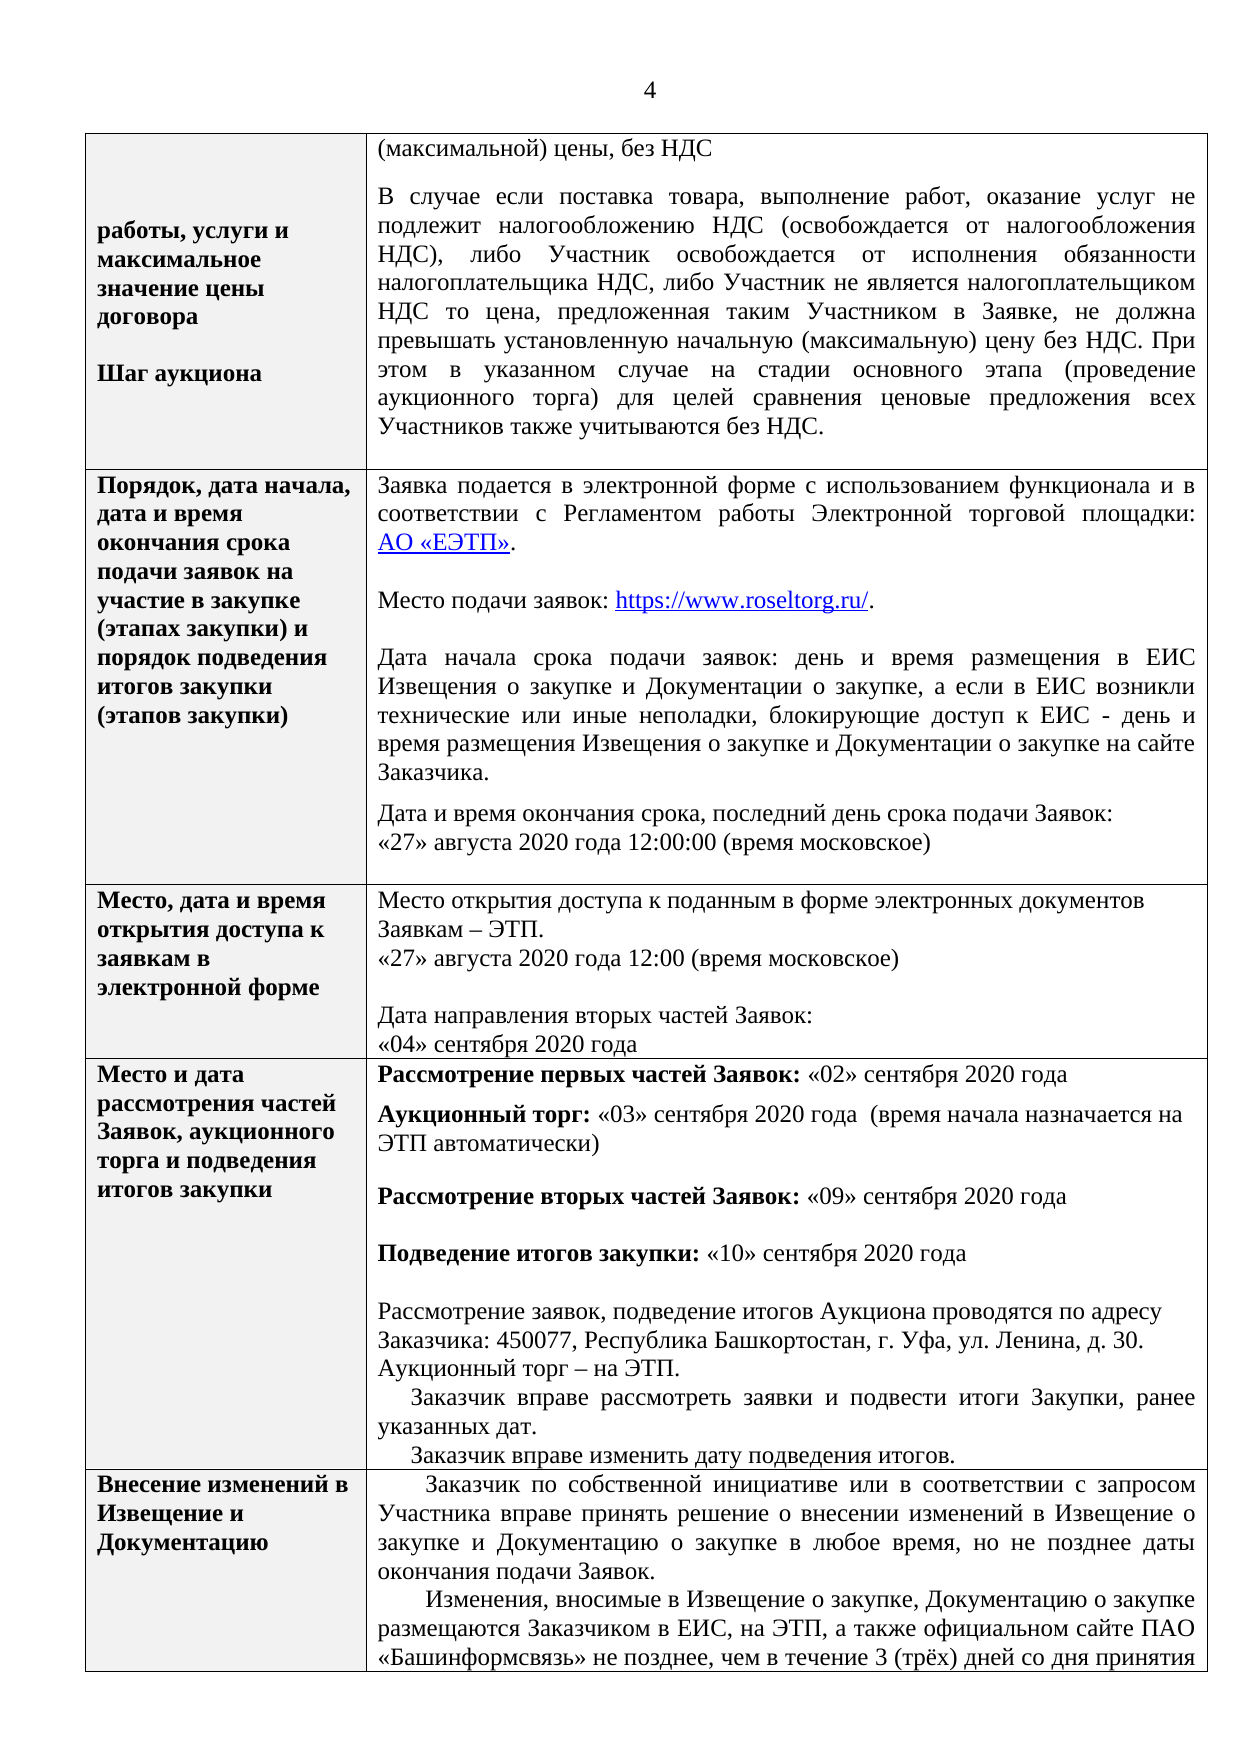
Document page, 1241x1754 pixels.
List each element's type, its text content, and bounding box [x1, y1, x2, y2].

table_cell Место и дата рассмотрения частей Заявок, аукционного торга и подведения итогов закупки [86, 1059, 366, 1468]
table_cell Место, дата и время открытия доступа к заявкам в электронной форме [86, 885, 366, 1058]
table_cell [367, 1470, 1207, 1671]
table_cell Рассмотрение первых частей Заявок: Аукционный торг: (время начала назначается на ЭТП автоматически) Рассмотрение вторых частей Заявок: Подведение итогов закупки: Рассмотрение заявок, подведение итогов Аукциона проводятся по адресу Заказчика: 450077, Республика Башкортостан, г. Уфа, ул. Ленина, д. 30. Аукционный торг – на ЭТП. Заказчик вправе рассмотреть заявки и подвести итоги Закупки, ранее указанных дат. Заказчик вправе изменить дату подведения итогов. [367, 1059, 1207, 1468]
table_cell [367, 134, 1207, 469]
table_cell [86, 1470, 366, 1671]
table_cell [86, 134, 366, 469]
table_cell Порядок, дата начала, дата и время окончания срока подачи заявок на участие в закупке (этапах закупки) и порядок подведения итогов закупки (этапов закупки) [86, 470, 366, 884]
table_cell Место открытия доступа к поданным в форме электронных документов Заявкам – ЭТП. 12:00 (время московское) Дата направления вторых частей Заявок: [367, 885, 1207, 1058]
table_cell Заявка подается в электронной форме с использованием функционала и в соответствии с Регламентом работы Электронной торговой площадки: АО «ЕЭТП». Место подачи заявок: https://www.roseltorg.ru/. Дата начала срока подачи заявок: день и время размещения в ЕИС Извещения о закупке и Документации о закупке, а если в ЕИС возникли технические или иные неполадки, блокирующие доступ к ЕИС - день и время размещения Извещения о закупке и Документации о закупке на сайте Заказчика. Дата и время окончания срока, последний день срока подачи Заявок: «27» августа 2020 года 12:00:00 (время московское) [367, 470, 1207, 884]
